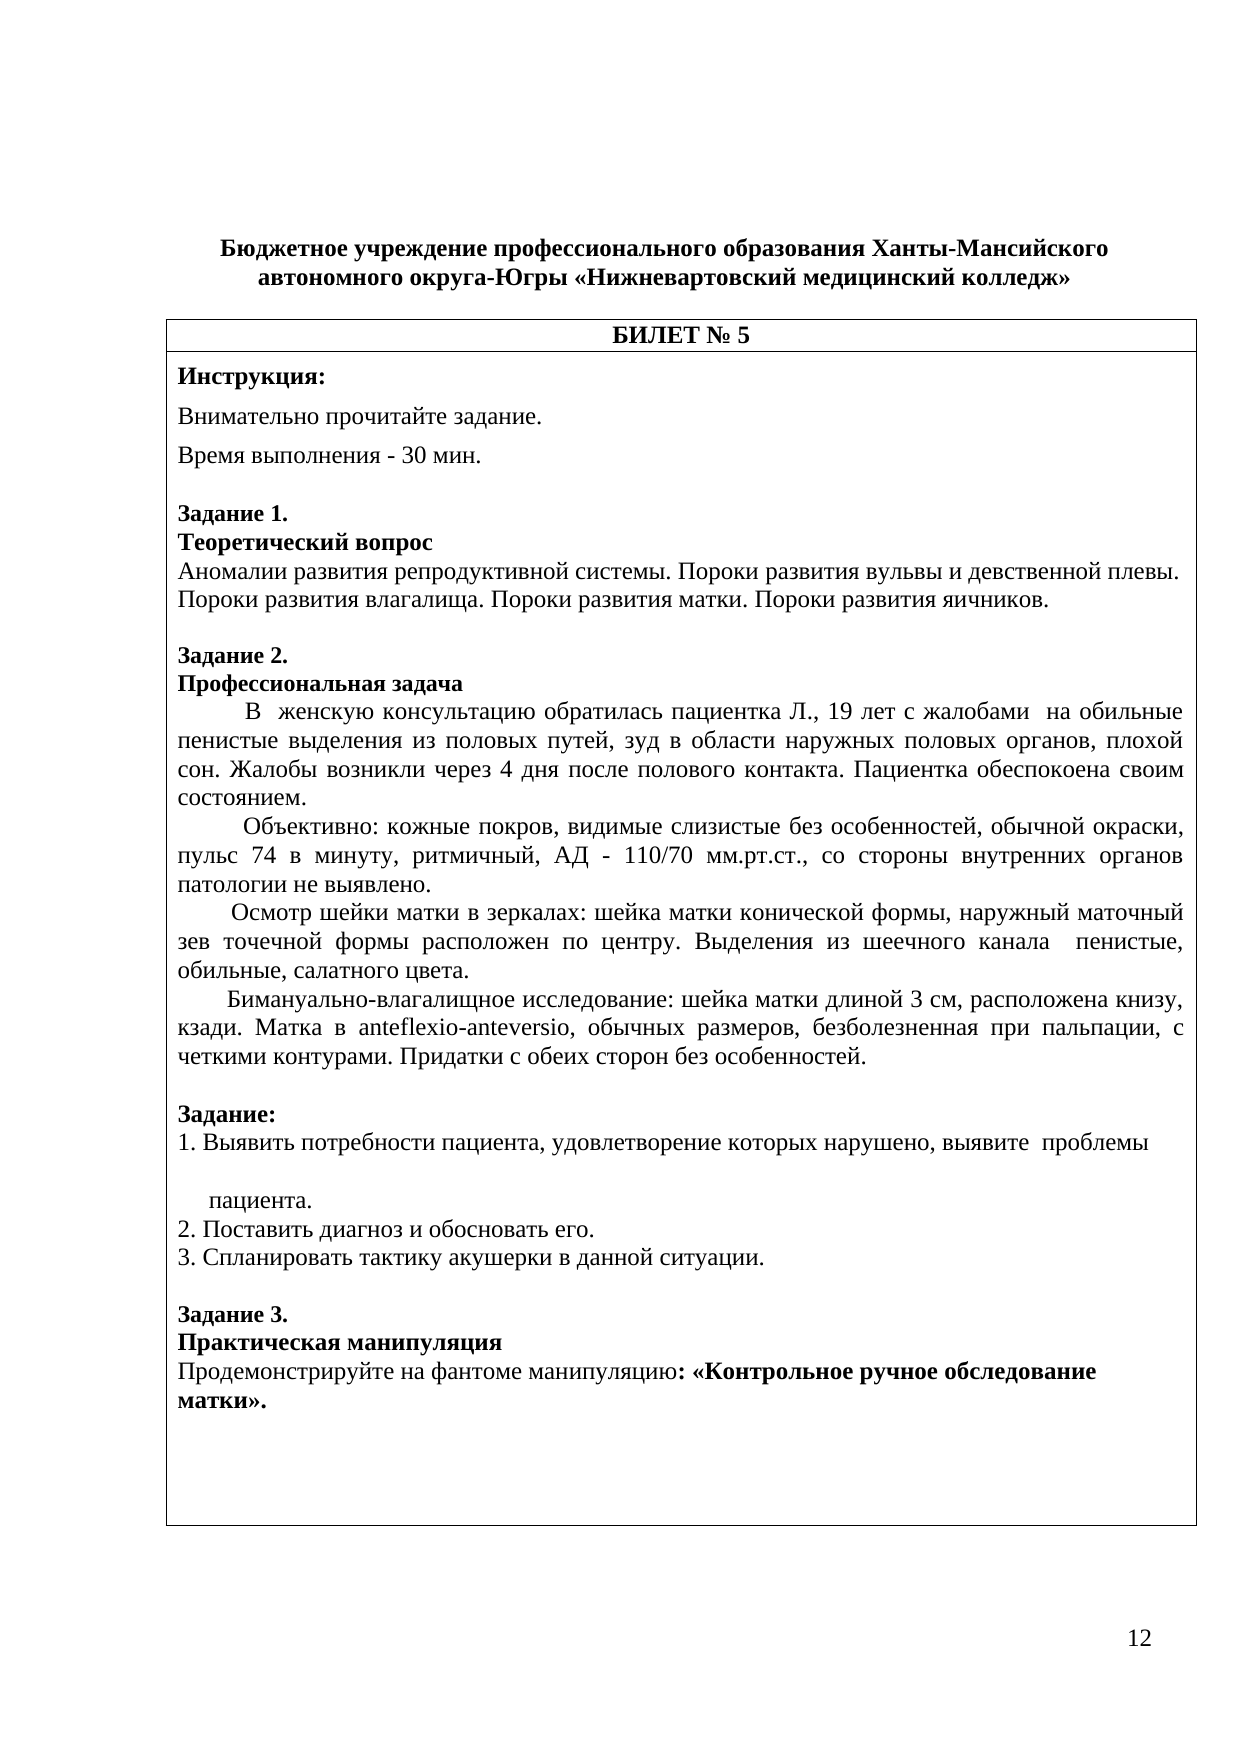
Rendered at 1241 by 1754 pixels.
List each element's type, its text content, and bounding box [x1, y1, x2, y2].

table_header БИЛЕТ № 5 [167, 320, 1196, 351]
table_cell Инструкция: Внимательно прочитайте задание. Время выполнения - 30 мин. Задание 1. Теоретический вопрос Аномалии развития репродуктивной системы. Пороки развития вульвы и девственной плевы. Пороки развития влагалища. Пороки развития матки. Пороки развития яичников. Задание 2. Профессиональная задача В женскую консультацию обратилась пациентка Л., 19 лет с жалобами на обильные пенистые выделения из половых путей, зуд в области наружных половых органов, плохой сон. Жалобы возникли через 4 дня после полового контакта. Пациентка обеспокоена своим состоянием. Объективно: кожные покров, видимые слизистые без особенностей, обычной окраски, пульс 74 в минуту, ритмичный, АД - 110/70 мм.рт.ст., со стороны внутренних органов патологии не выявлено. Осмотр шейки матки в зеркалах: шейка матки конической формы, наружный маточный зев точечной формы расположен по центру. Выделения из шеечного канала пенистые, обильные, салатного цвета. Бимануально-влагалищное исследование: шейка матки длиной 3 см, расположена книзу, кзади. Матка в anteflexio-anteversio, обычных размеров, безболезненная при пальпации, с четкими контурами. Придатки с обеих сторон без особенностей. Задание: 1. Выявить потребности пациента, удовлетворение которых нарушено, выявите проблемы пациента. 2. Поставить диагноз и обосновать его. 3. Спланировать тактику акушерки в данной ситуации. Задание 3. Практическая манипуляция Продемонстрируйте на фантоме манипуляцию: «Контрольное ручное обследование матки». [167, 352, 1196, 1525]
text Бюджетное учреждение профессионального образования Ханты-Мансийского автономного округа-Югры «Нижневартовский медицинский колледж» [177, 233, 1152, 291]
